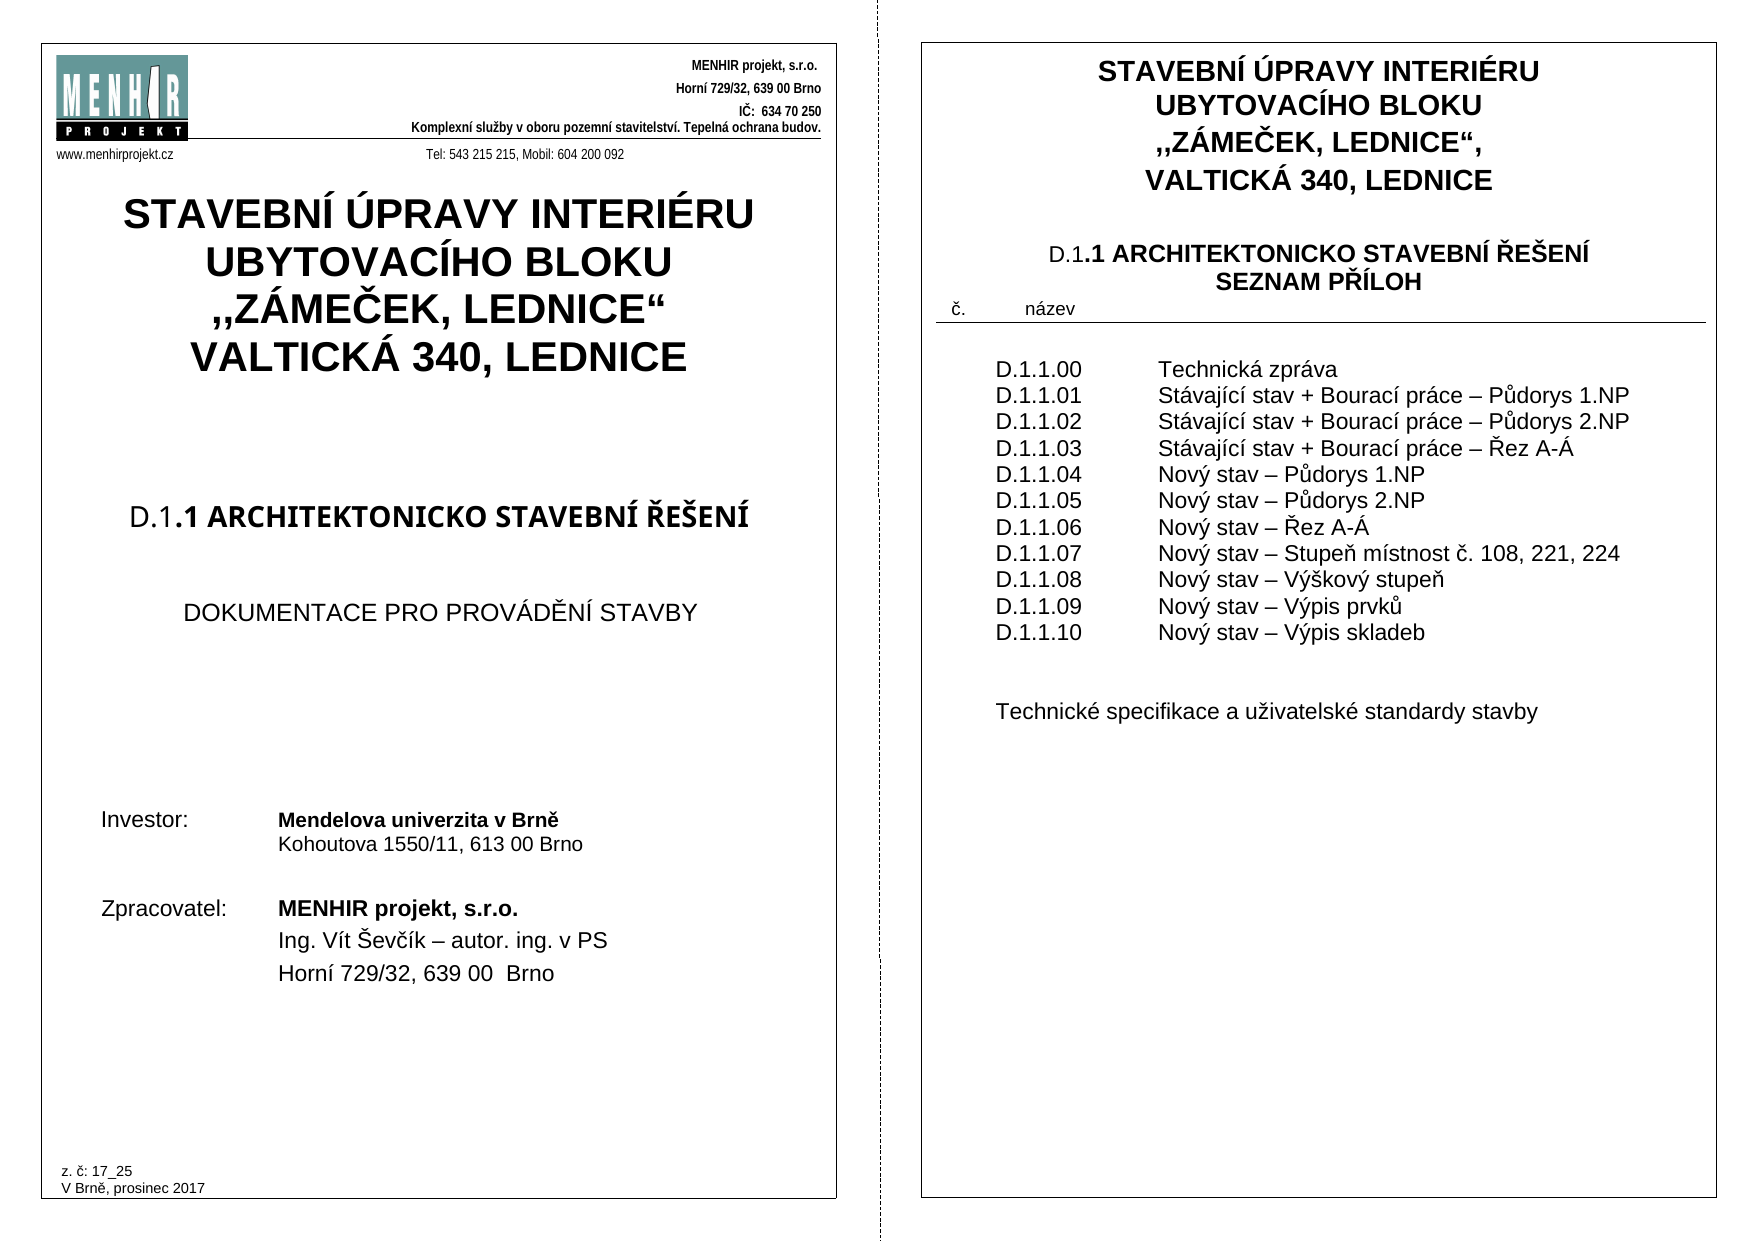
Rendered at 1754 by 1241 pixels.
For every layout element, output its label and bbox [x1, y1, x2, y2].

picture [56, 55, 188, 141]
